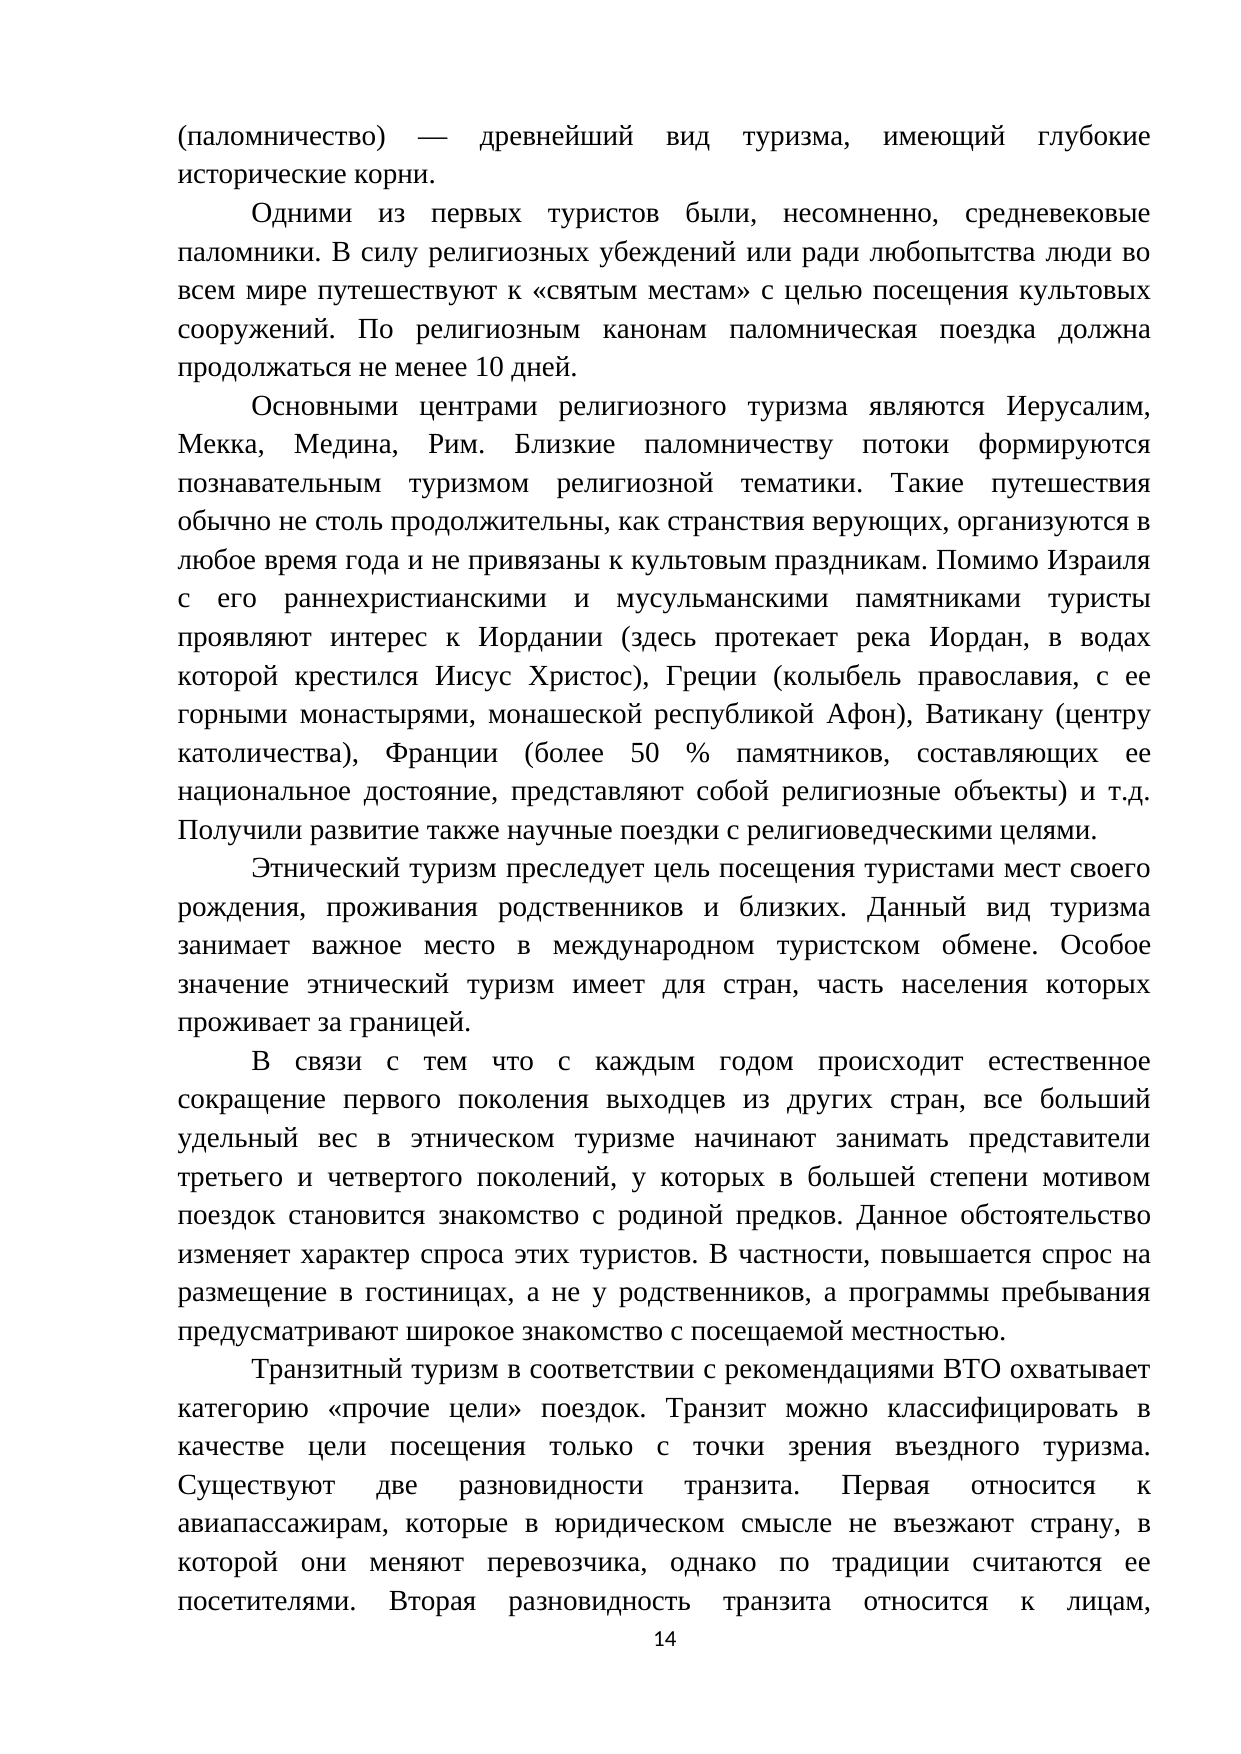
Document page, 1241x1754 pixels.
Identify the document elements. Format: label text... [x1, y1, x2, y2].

list Основными центрами религиозного туризма являются Иерусалим, Мекка, Медина, Рим. Близкие паломничеству потоки формируются познавательным туризмом религиозной тематики. Такие путешествия обычно не столь продолжительны, как странствия верующих, организуются в любое время года и не привязаны к культовым праздникам. Помимо Израиля с его раннехристианскими и мусульманскими памятниками туристы проявляют интерес к Иордании (здесь протекает река Иордан, в водах которой крестился Иисус Христос), Греции (колыбель православия, с ее горными монастырями, монашеской республикой Афон), Ватикану (центру католичества), Франции (более 50 % памятников, составляющих ее национальное достояние, представляют собой религиозные объекты) и т.д. Получили развитие также научные поездки с религиоведческими целями. [177, 388, 1152, 845]
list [177, 118, 1152, 190]
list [177, 1351, 1152, 1616]
list Одними из первых туристов были, несомненно, средневековые паломники. В силу религиозных убеждений или ради любопытства люди во всем мире путешествуют к «святым местам» с целью посещения культовых сооружений. По религиозным канонам паломническая поездка должна продолжаться не менее 10 дней. [177, 195, 1152, 383]
list В связи с тем что с каждым годом происходит естественное сокращение первого поколения выходцев из других стран, все больший удельный вес в этническом туризме начинают занимать представители третьего и четвертого поколений, у которых в большей степени мотивом поездок становится знакомство с родиной предков. Данное обстоятельство изменяет характер спроса этих туристов. В частности, повышается спрос на размещение в гостиницах, а не у родственников, а программы пребывания предусматривают широкое знакомство с посещаемой местностью. [177, 1043, 1152, 1346]
list Этнический туризм преследует цель посещения туристами мест своего рождения, проживания родственников и близких. Данный вид туризма занимает важное место в международном туристском обмене. Особое значение этнический туризм имеет для стран, часть населения которых проживает за границей. [177, 850, 1152, 1038]
